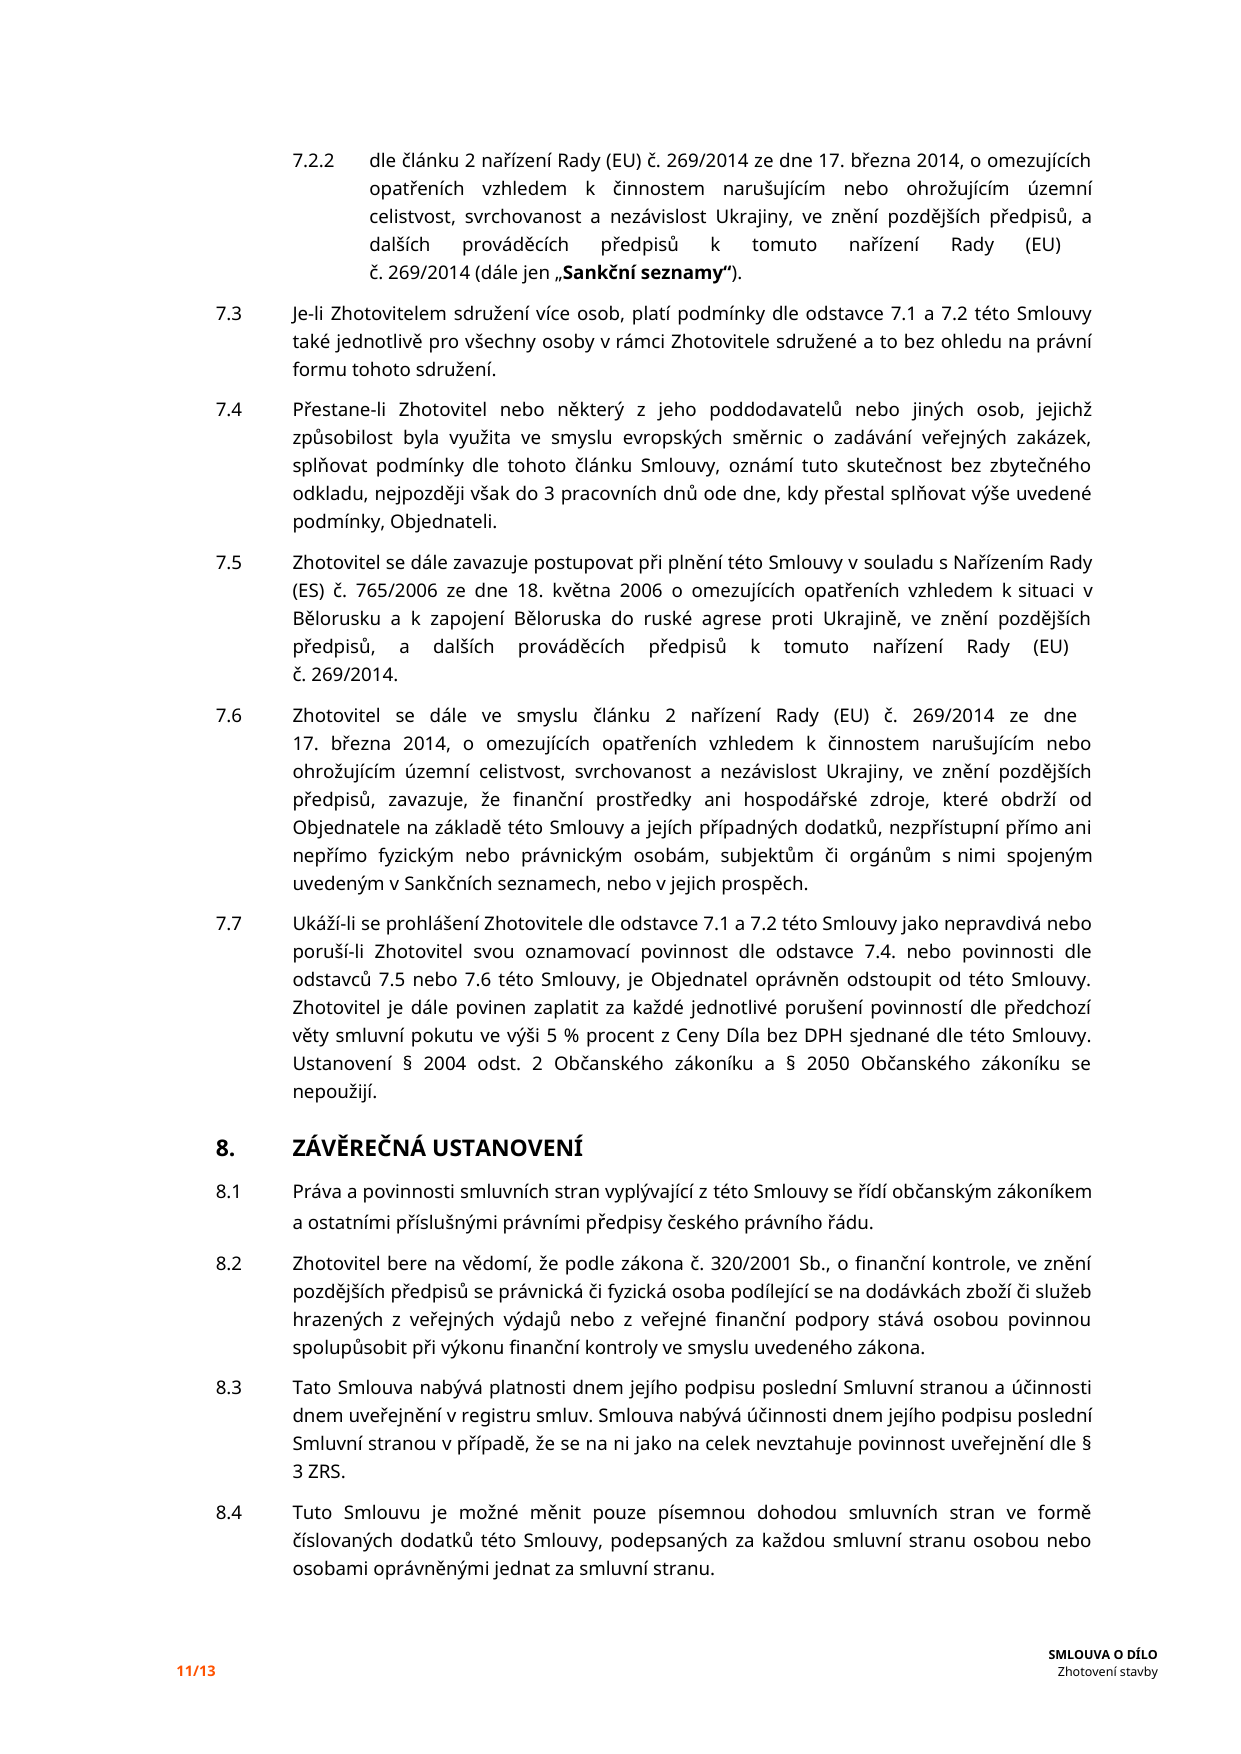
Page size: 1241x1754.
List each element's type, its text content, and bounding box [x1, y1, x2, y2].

text Práva a povinnosti smluvních stran vyplývající z této Smlouvy se řídí občanským zákoníkem a ostatními příslušnými právními předpisy českého právního řádu. [216, 1178, 1093, 1235]
text Zhotovitel bere na vědomí, že podle zákona č. 320/2001 Sb., o finanční kontrole, ve znění pozdějších předpisů se právnická či fyzická osoba podílející se na dodávkách zboží či služeb hrazených z veřejných výdajů nebo z veřejné finanční podpory stává osobou povinnou spolupůsobit při výkonu finanční kontroly ve smyslu uvedeného zákona. [216, 1250, 1093, 1359]
text dle článku 2 nařízení Rady (EU) č. 269/2014 ze dne 17. března 2014, o omezujících opatřeních vzhledem k činnostem narušujícím nebo ohrožujícím územní celistvost, svrchovanost a nezávislost Ukrajiny, ve znění pozdějších předpisů, a dalších prováděcích předpisů k tomuto nařízení Rady (EU) č. 269/2014 (dále jen „Sankční seznamy“). [292, 147, 1093, 285]
text Tuto Smlouvu je možné měnit pouze písemnou dohodou smluvních stran ve formě číslovaných dodatků této Smlouvy, podepsaných za každou smluvní stranu osobou nebo osobami oprávněnými jednat za smluvní stranu. [216, 1499, 1093, 1581]
text Tato Smlouva nabývá platnosti dnem jejího podpisu poslední Smluvní stranou a účinnosti dnem uveřejnění v registru smluv. Smlouva nabývá účinnosti dnem jejího podpisu poslední Smluvní stranou v případě, že se na ni jako na celek nevztahuje povinnost uveřejnění dle § 3 ZRS. [216, 1374, 1093, 1484]
text Přestane-li Zhotovitel nebo některý z jeho poddodavatelů nebo jiných osob, jejichž způsobilost byla využita ve smyslu evropských směrnic o zadávání veřejných zakázek, splňovat podmínky dle tohoto článku Smlouvy, oznámí tuto skutečnost bez zbytečného odkladu, nejpozději však do 3 pracovních dnů ode dne, kdy přestal splňovat výše uvedené podmínky, Objednateli. [216, 397, 1093, 534]
text Ukáží-li se prohlášení Zhotovitele dle odstavce 7.1 a 7.2 této Smlouvy jako nepravdivá nebo poruší-li Zhotovitel svou oznamovací povinnost dle odstavce 7.4. nebo povinnosti dle odstavců 7.5 nebo 7.6 této Smlouvy, je Objednatel oprávněn odstoupit od této Smlouvy. Zhotovitel je dále povinen zaplatit za každé jednotlivé porušení povinností dle předchozí věty smluvní pokutu ve výši 5 % procent z Ceny Díla bez DPH sjednané dle této Smlouvy. Ustanovení § 2004 odst. 2 Občanského zákoníku a § 2050 Občanského zákoníku se nepoužijí. [216, 911, 1093, 1104]
text ZÁVĚREČNÁ USTANOVENÍ [216, 1132, 1093, 1163]
text Je-li Zhotovitelem sdružení více osob, platí podmínky dle odstavce 7.1 a 7.2 této Smlouvy také jednotlivě pro všechny osoby v rámci Zhotovitele sdružené a to bez ohledu na právní formu tohoto sdružení. [216, 300, 1093, 382]
text Zhotovitel se dále zavazuje postupovat při plnění této Smlouvy v souladu s Nařízením Rady (ES) č. 765/2006 ze dne 18. května 2006 o omezujících opatřeních vzhledem k situaci v Bělorusku a k zapojení Běloruska do ruské agrese proti Ukrajině, ve znění pozdějších předpisů, a dalších prováděcích předpisů k tomuto nařízení Rady (EU) č. 269/2014. [216, 549, 1093, 687]
text Zhotovitel se dále ve smyslu článku 2 nařízení Rady (EU) č. 269/2014 ze dne 17. března 2014, o omezujících opatřeních vzhledem k činnostem narušujícím nebo ohrožujícím územní celistvost, svrchovanost a nezávislost Ukrajiny, ve znění pozdějších předpisů, zavazuje, že finanční prostředky ani hospodářské zdroje, které obdrží od Objednatele na základě této Smlouvy a jejích případných dodatků, nezpřístupní přímo ani nepřímo fyzickým nebo právnickým osobám, subjektům či orgánům s nimi spojeným uvedeným v Sankčních seznamech, nebo v jejich prospěch. [216, 702, 1093, 896]
